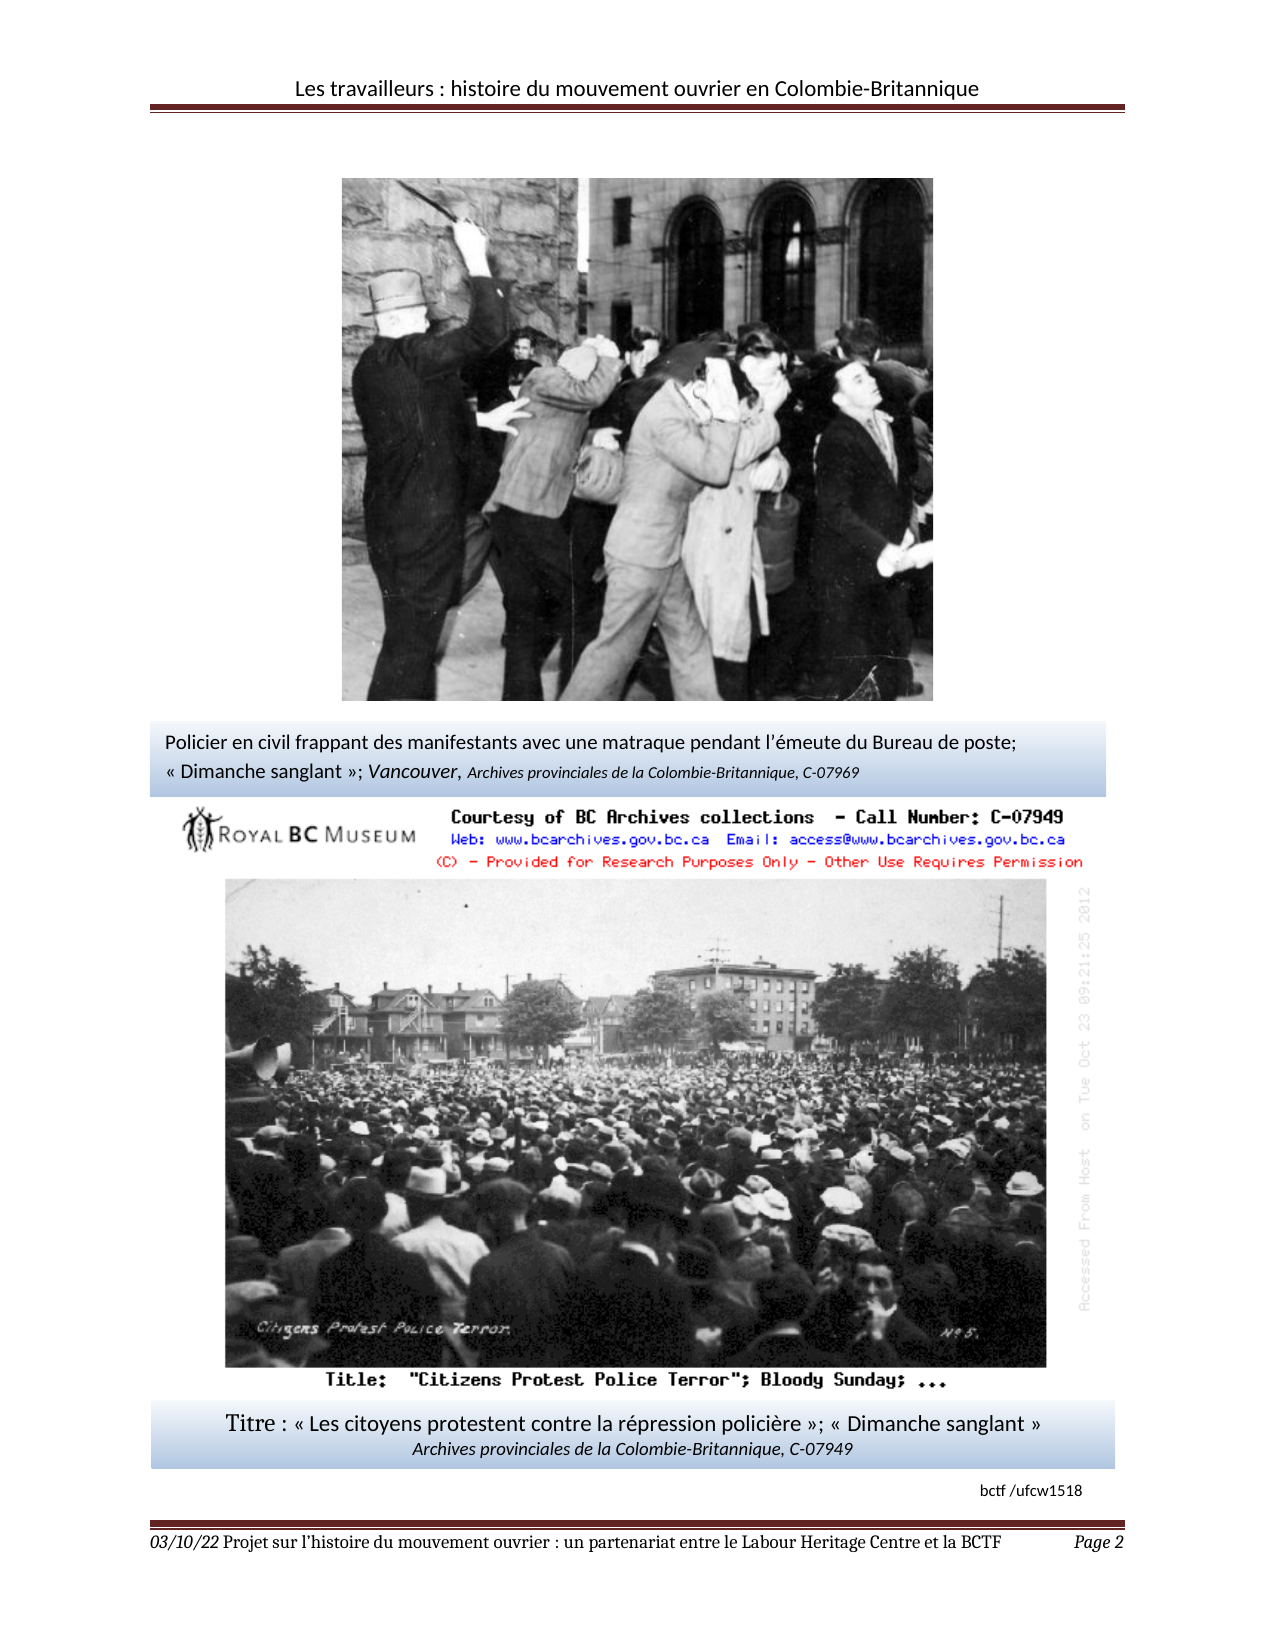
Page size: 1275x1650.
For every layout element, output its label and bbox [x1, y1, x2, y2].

picture [341, 178, 934, 701]
picture [178, 804, 1097, 1392]
